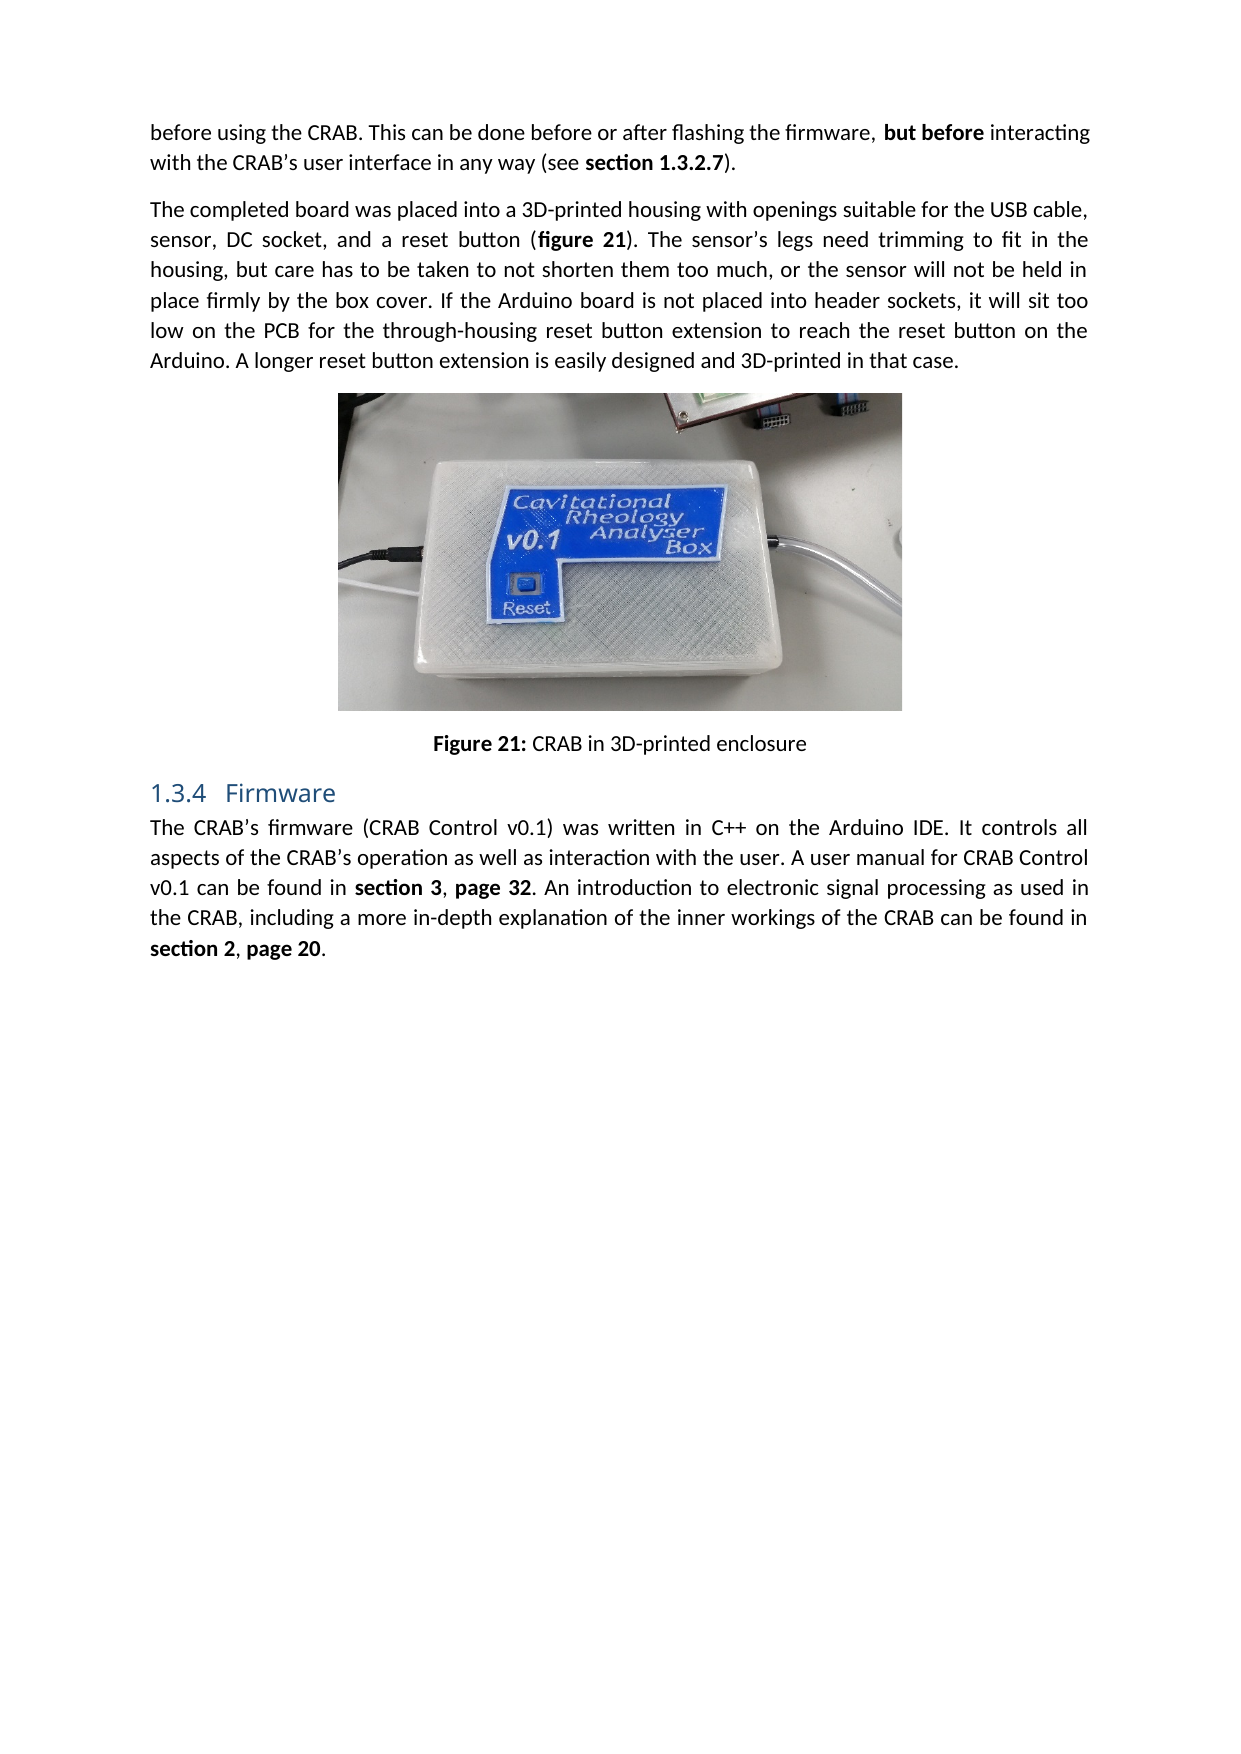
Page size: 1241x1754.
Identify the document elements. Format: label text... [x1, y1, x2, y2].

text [150, 118, 1090, 176]
text The completed board was placed into a 3D-printed housing with openings suitable for the USB cable, sensor, DC socket, and a reset button (figure 21). The sensor’s legs need trimming to fit in the housing, but care has to be taken to not shorten them too much, or the sensor will not be held in place firmly by the box cover. If the Arduino board is not placed into header sockets, it will sit too low on the PCB for the through-housing reset button extension to reach the reset button on the Arduino. A longer reset button extension is easily designed and 3D-printed in that case. [150, 195, 1090, 374]
subtitle Firmware [150, 776, 1090, 810]
text Figure 21: CRAB in 3D-printed enclosure [150, 729, 1090, 757]
text The CRAB’s firmware (CRAB Control v0.1) was written in C++ on the Arduino IDE. It controls all aspects of the CRAB’s operation as well as interaction with the user. A user manual for CRAB Control v0.1 can be found in section 3, page 32. An introduction to electronic signal processing as used in the CRAB, including a more in-depth explanation of the inner workings of the CRAB can be found in section 2, page 20. [150, 813, 1090, 962]
picture [338, 393, 903, 711]
